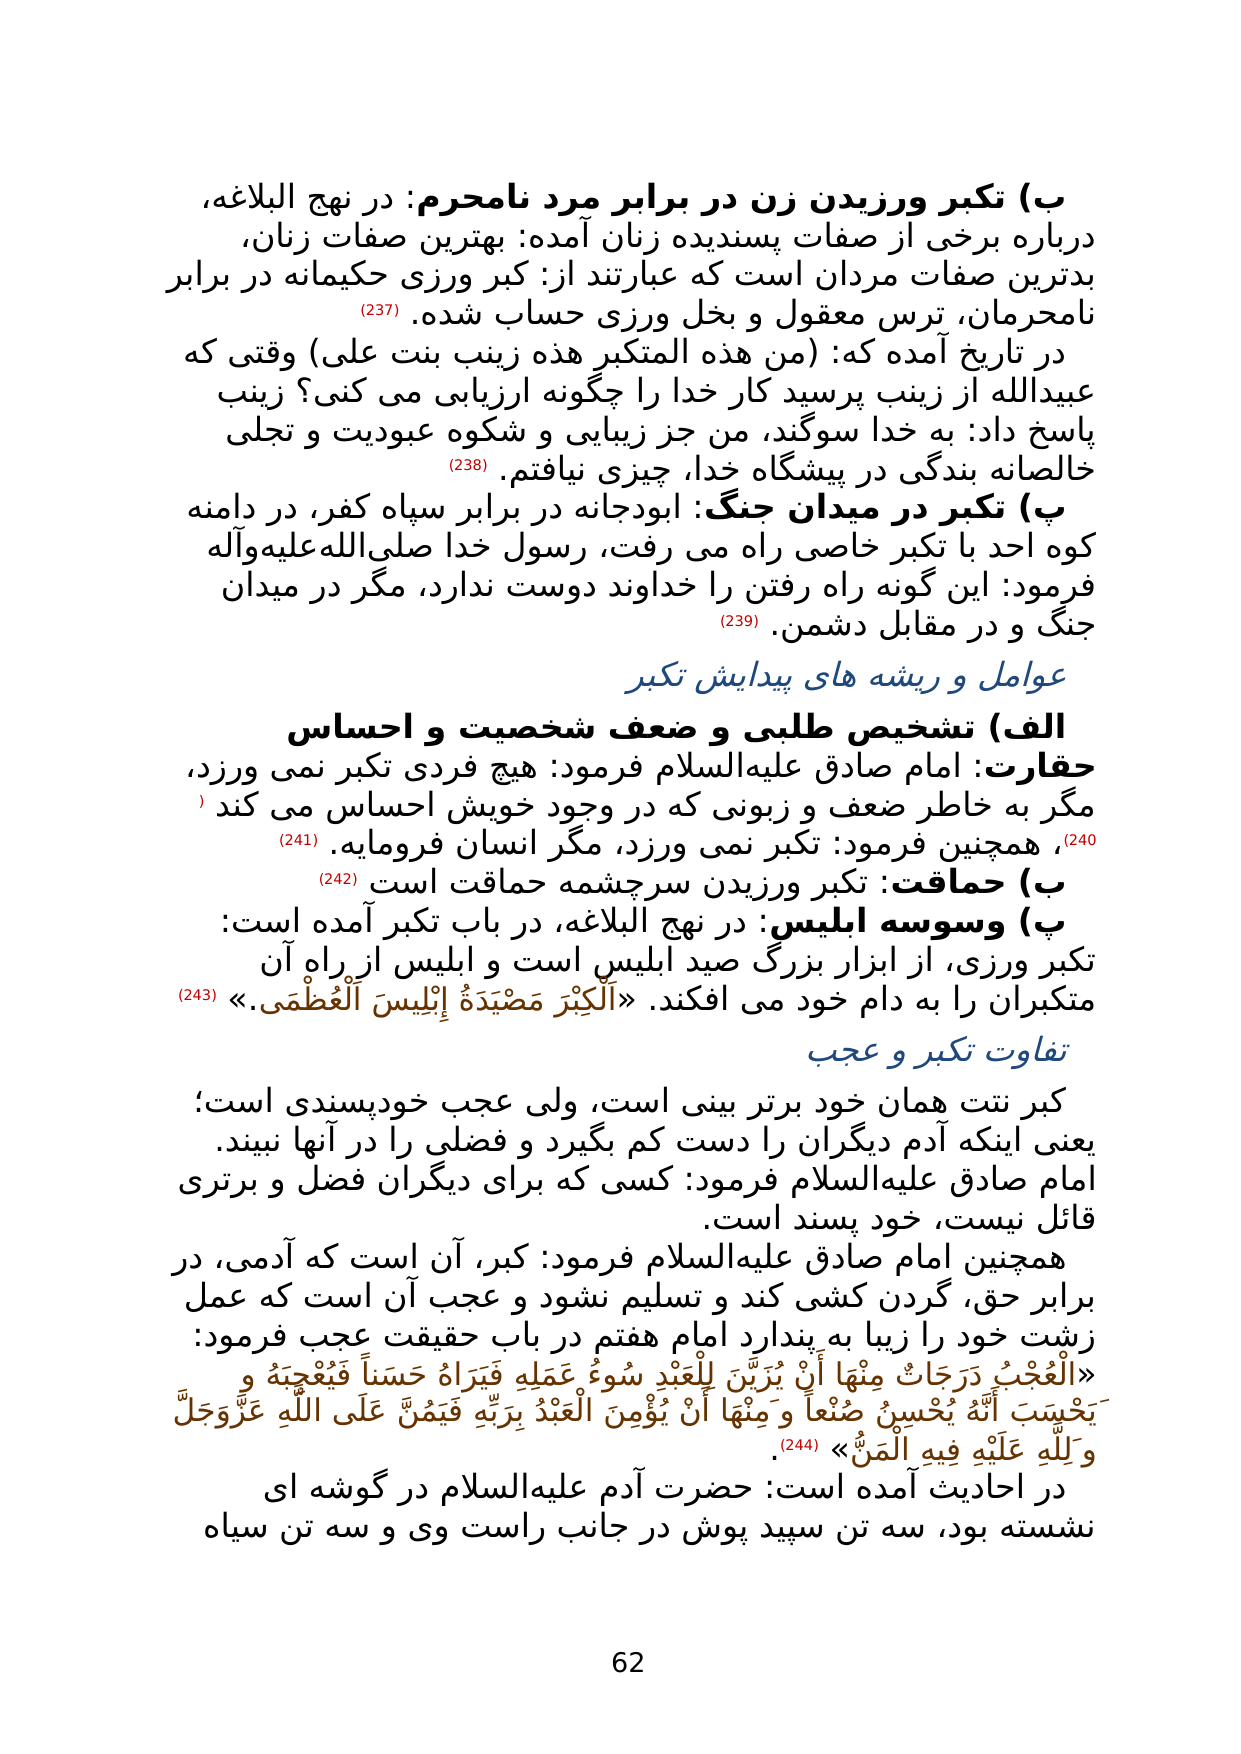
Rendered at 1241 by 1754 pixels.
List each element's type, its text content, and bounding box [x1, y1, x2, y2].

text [159, 1468, 1097, 1546]
text كبر نتت همان خود برتر بینى است، ولى عجب خودپسندى است؛ یعنى اینكه آدم دیگران را دست كم بگیرد و فضلى را در آنها نبیند. امام صادق عليه‌السلام فرمود: كسى كه براى دیگران فضل و برترى قائل نیست، خود پسند است. [159, 1082, 1097, 1237]
text همچنین امام صادق عليه‌السلام فرمود: كبر، آن است كه آدمى، در برابر حق، گردن كشى كند و تسلیم نشود و عجب آن است كه عمل زشت خود را زیبا به پندارد امام هفتم در باب حقیقت عجب فرمود: «الْعُجْبُ دَرَجَاتٌ مِنْهَا أَنْ يُزَيَّنَ لِلْعَبْدِ سُوءُ عَمَلِهِ فَيَرَاهُ حَسَناً فَيُعْجِبَهُ و َيَحْسَبَ أَنَّهُ يُحْسِنُ صُنْعاً و َمِنْهَا أَنْ يُؤْمِنَ الْعَبْدُ بِرَبِّهِ فَيَمُنَّ عَلَی اللَّهِ عَزَّوَجَلَّ و َلِلَّهِ عَلَيْهِ فِيهِ الْمَنُّ» (244). [159, 1237, 1097, 1468]
text الف) تشخیص طلبى و ضعف شخصیت و احساس حقارت: امام صادق عليه‌السلام فرمود: هیچ فردى تكبر نمى ورزد، مگر به خاطر ضعف و زبونى كه در وجود خویش احساس مى كند (240)، همچنین فرمود: تكبر نمى ورزد، مگر انسان فرومایه. (241) [159, 707, 1097, 863]
subtitle عوامل و ریشه هاى پیدایش تكبر [159, 656, 1097, 695]
text پ) تكبر در میدان جنگ: ابودجانه در برابر سپاه كفر، در دامنه كوه احد با تكبر خاصى راه مى رفت، رسول خدا صلى‌الله‌عليه‌وآله فرمود: این گونه راه رفتن را خداوند دوست ندارد، مگر در میدان جنگ و در مقابل دشمن. (239) [159, 488, 1097, 643]
text ب) حماقت: تكبر ورزیدن سرچشمه حماقت است (242) [159, 863, 1097, 902]
text پ) وسوسه ابلیس: در نهج البلاغه، در باب تكبر آمده است: تكبر ورزى، از ابزار بزرگ صید ابلیس است و ابلیس از راه آن متكبران را به دام خود مى افكند. «اَلْكِبْرَ مَصْيَدَةُ إِبْلِيسَ اَلْعُظْمَى.» (243) [159, 902, 1097, 1018]
subtitle تفاوت تكبر و عجب [159, 1031, 1097, 1069]
text در تاریخ آمده كه: (من هذه المتكبر هذه زینب بنت على) وقتى كه عبیدالله از زینب پرسید كار خدا را چگونه ارزیابى مى كنى؟ زینب پاسخ داد: به خدا سوگند، من جز زیبایى و شكوه عبودیت و تجلى خالصانه بندگى در پیشگاه خدا، چیزى نیافتم. (238) [159, 333, 1097, 488]
text ب) تكبر ورزیدن زن در برابر مرد نامحرم: در نهج البلاغه، درباره برخى از صفات پسندیده زنان آمده: بهترین صفات زنان، بدترین صفات مردان است كه عبارتند از: كبر ورزى حكیمانه در برابر نامحرمان، ترس معقول و بخل ورزى حساب شده. (237) [159, 177, 1097, 333]
